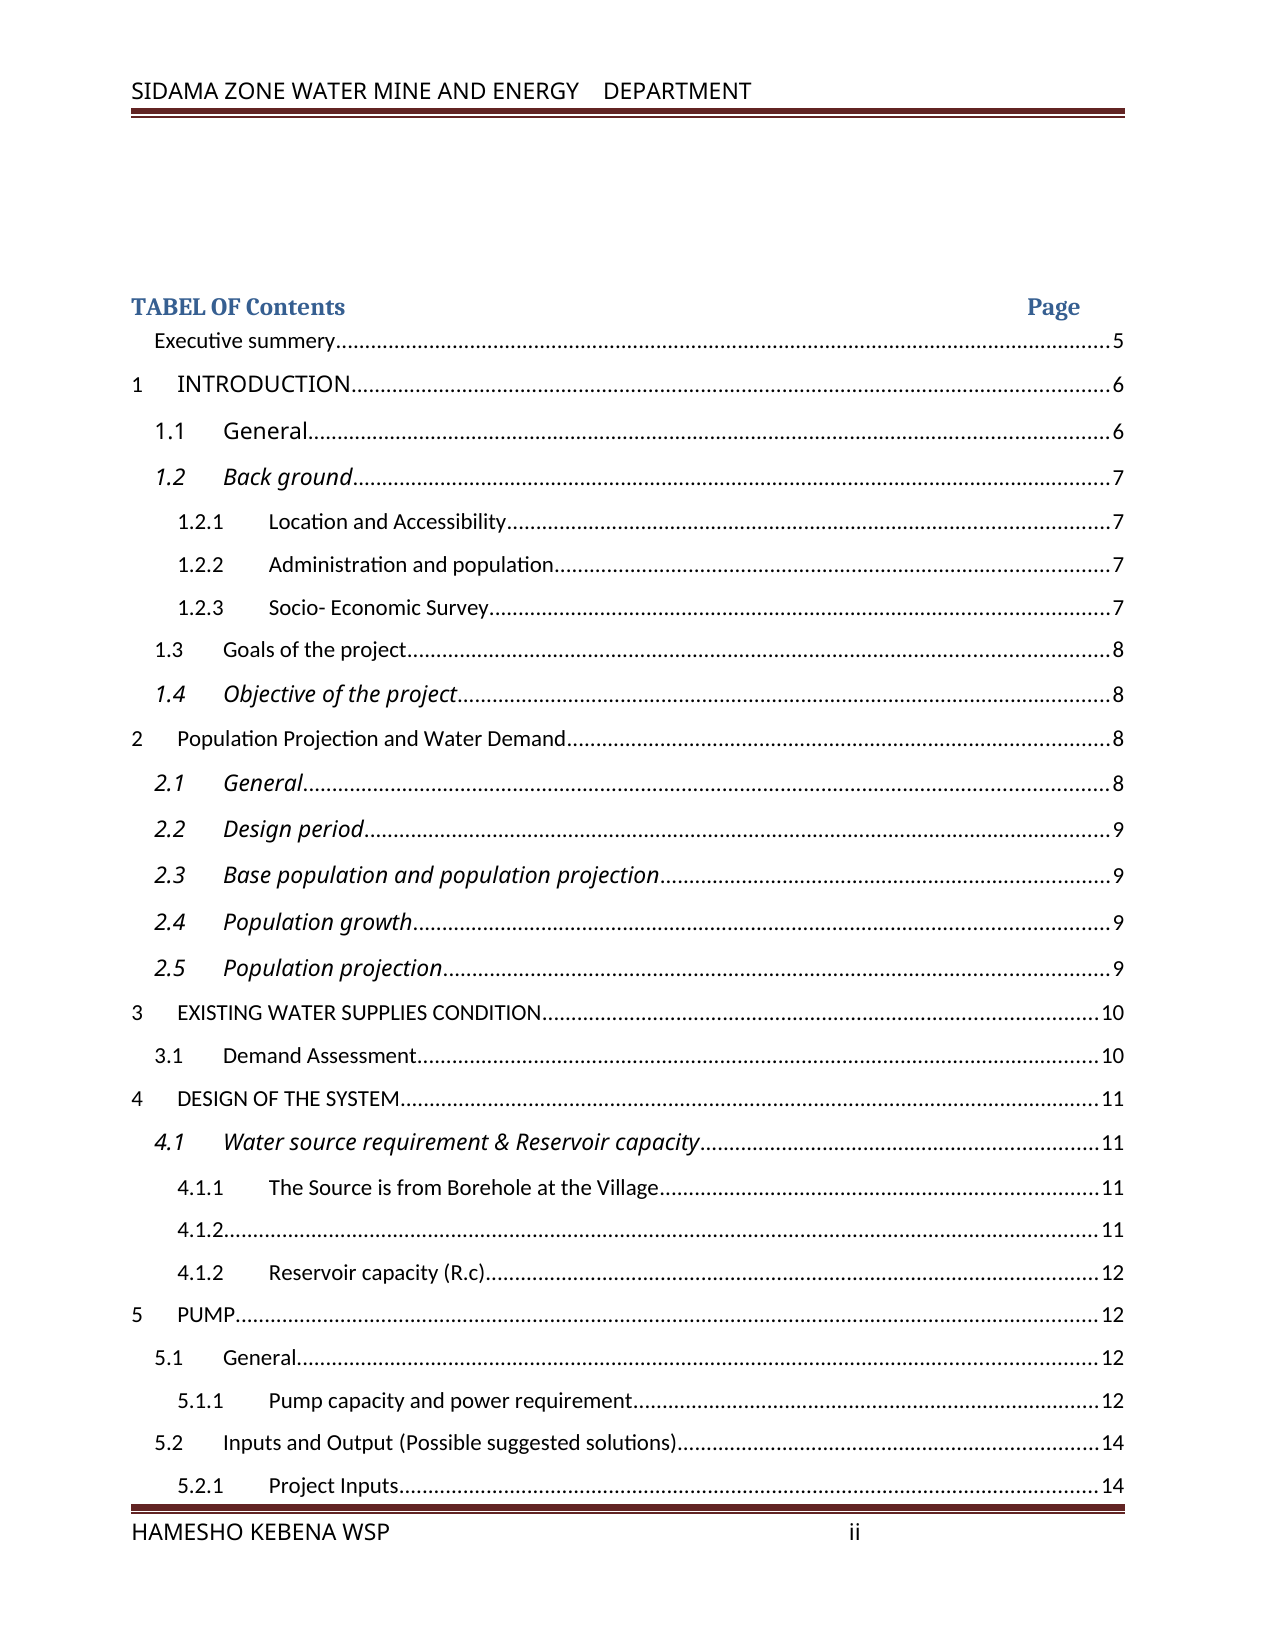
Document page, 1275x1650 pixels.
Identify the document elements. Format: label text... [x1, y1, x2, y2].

text 1.4 Objective of the project 8 [154, 678, 1125, 709]
text 1.2.1 Location and Accessibility 7 [177, 507, 1125, 535]
text 2.3 Base population and population projection 9 [154, 859, 1125, 891]
text 2 Population Projection and Water Demand 8 [131, 724, 1125, 752]
text 5 PUMP 12 [131, 1301, 1125, 1328]
text 4.1 Water source requirement & Reservoir capacity 11 [154, 1126, 1125, 1158]
text 3 EXISTING WATER SUPPLIES CONDITION 10 [131, 998, 1125, 1027]
text Executive summery 5 [154, 326, 1125, 354]
text 1 INTRODUCTION 6 [131, 368, 1125, 399]
text 2.1 General 8 [154, 767, 1125, 798]
text 2.2 Design period 9 [154, 813, 1125, 844]
text 3.1 Demand Assessment 10 [154, 1041, 1125, 1069]
text 1.1 General 6 [154, 415, 1125, 446]
text 5.1.1 Pump capacity and power requirement 12 [177, 1386, 1125, 1414]
text 4.1.1 The Source is from Borehole at the Village 11 [177, 1173, 1125, 1201]
text 1.2.2 Administration and population 7 [177, 550, 1125, 578]
text 2.4 Population growth 9 [154, 906, 1125, 937]
text 5.2.1 Project Inputs 14 [177, 1471, 1125, 1499]
text 1.3 Goals of the project 8 [154, 635, 1125, 663]
text 4.1.2 Reservoir capacity (R.c) 12 [177, 1258, 1125, 1286]
text 4 DESIGN OF THE SYSTEM 11 [131, 1084, 1125, 1112]
text 5.2 Inputs and Output (Possible suggested solutions) 14 [154, 1428, 1125, 1456]
text 4.1.2 11 [177, 1215, 1125, 1243]
text 1.2.3 Socio- Economic Survey 7 [177, 593, 1125, 621]
text 5.1 General 12 [154, 1343, 1125, 1371]
text 2.5 Population projection 9 [154, 952, 1125, 983]
subtitle TABEL OF Contents Page [131, 293, 1125, 321]
text 1.2 Back ground 7 [154, 461, 1125, 492]
